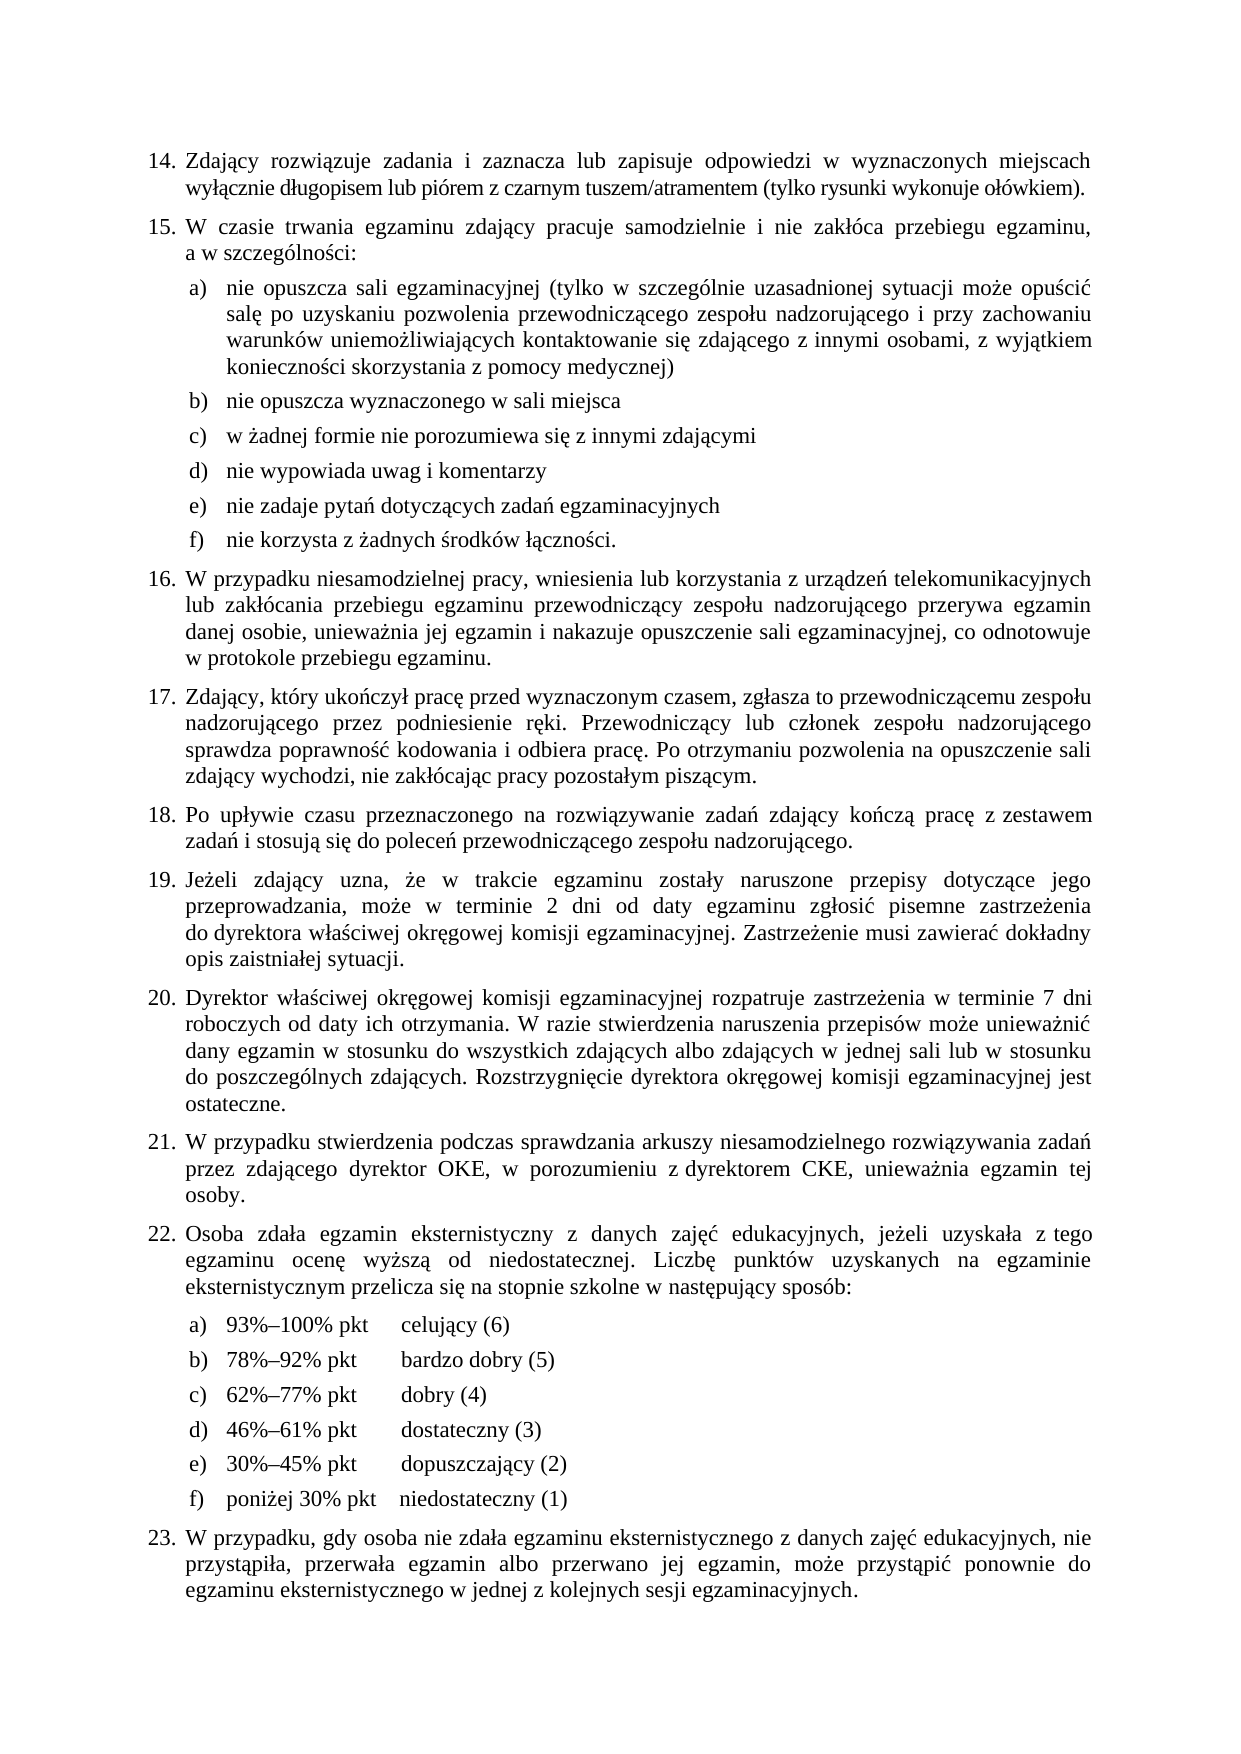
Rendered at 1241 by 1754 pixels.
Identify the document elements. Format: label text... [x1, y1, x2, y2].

list Osoba zdała egzamin eksternistyczny z danych zajęć edukacyjnych, jeżeli uzyskała z tego egzaminu ocenę wyższą od niedostatecznej. Liczbę punktów uzyskanych na egzaminie eksternistycznym przelicza się na stopnie szkolne w następujący sposób: [148, 1220, 1093, 1299]
list Dyrektor właściwej okręgowej komisji egzaminacyjnej rozpatruje zastrzeżenia w terminie 7 dni roboczych od daty ich otrzymania. W razie stwierdzenia naruszenia przepisów może unieważnić dany egzamin w stosunku do wszystkich zdających albo zdających w jednej sali lub w stosunku do poszczególnych zdających. Rozstrzygnięcie dyrektora okręgowej komisji egzaminacyjnej jest ostateczne. [148, 984, 1093, 1116]
list W przypadku, gdy osoba nie zdała egzaminu eksternistycznego z danych zajęć edukacyjnych, nie przystąpiła, przerwała egzamin albo przerwano jej egzamin, może przystąpić ponownie do egzaminu eksternistycznego w jednej z kolejnych sesji egzaminacyjnych. [148, 1524, 1093, 1603]
list nie korzysta z żadnych środków łączności. [189, 526, 1093, 553]
list Jeżeli zdający uzna, że w trakcie egzaminu zostały naruszone przepisy dotyczące jego przeprowadzania, może w terminie 2 dni od daty egzaminu zgłosić pisemne zastrzeżenia do dyrektora właściwej okręgowej komisji egzaminacyjnej. Zastrzeżenie musi zawierać dokładny opis zaistniałej sytuacji. [148, 866, 1093, 972]
list 62%‒77% pkt dobry (4) [189, 1381, 1093, 1407]
list nie zadaje pytań dotyczących zadań egzaminacyjnych [189, 492, 1093, 518]
list nie opuszcza sali egzaminacyjnej (tylko w szczególnie uzasadnionej sytuacji może opuścić salę po uzyskaniu pozwolenia przewodniczącego zespołu nadzorującego i przy zachowaniu warunków uniemożliwiających kontaktowanie się zdającego z innymi osobami, z wyjątkiem konieczności skorzystania z pomocy medycznej) [189, 274, 1093, 379]
list nie wypowiada uwag i komentarzy [189, 457, 1093, 483]
list w żadnej formie nie porozumiewa się z innymi zdającymi [189, 422, 1093, 449]
list nie opuszcza wyznaczonego w sali miejsca [189, 388, 1093, 414]
list Zdający rozwiązuje zadania i zaznacza lub zapisuje odpowiedzi w wyznaczonych miejscach wyłącznie długopisem lub piórem z czarnym tuszem/atramentem (tylko rysunki wykonuje ołówkiem). [148, 148, 1093, 200]
list Zdający, który ukończył pracę przed wyznaczonym czasem, zgłasza to przewodniczącemu zespołu nadzorującego przez podniesienie ręki. Przewodniczący lub członek zespołu nadzorującego sprawdza poprawność kodowania i odbiera pracę. Po otrzymaniu pozwolenia na opuszczenie sali zdający wychodzi, nie zakłócając pracy pozostałym piszącym. [148, 683, 1093, 788]
list poniżej 30% pkt niedostateczny (1) [189, 1485, 1093, 1511]
list 46%‒61% pkt dostateczny (3) [189, 1416, 1093, 1442]
list Po upływie czasu przeznaczonego na rozwiązywanie zadań zdający kończą pracę z zestawem zadań i stosują się do poleceń przewodniczącego zespołu nadzorującego. [148, 801, 1093, 854]
list 93%‒100% pkt celujący (6) [189, 1312, 1093, 1338]
list W przypadku niesamodzielnej pracy, wniesienia lub korzystania z urządzeń telekomunikacyjnych lub zakłócania przebiegu egzaminu przewodniczący zespołu nadzorującego przerywa egzamin danej osobie, unieważnia jej egzamin i nakazuje opuszczenie sali egzaminacyjnej, co odnotowuje w protokole przebiegu egzaminu. [148, 565, 1093, 671]
list 30%‒45% pkt dopuszczający (2) [189, 1450, 1093, 1477]
list W czasie trwania egzaminu zdający pracuje samodzielnie i nie zakłóca przebiegu egzaminu, a w szczególności: [148, 213, 1093, 266]
list 78%‒92% pkt bardzo dobry (5) [189, 1346, 1093, 1373]
list W przypadku stwierdzenia podczas sprawdzania arkuszy niesamodzielnego rozwiązywania zadań przez zdającego dyrektor OKE, w porozumieniu z dyrektorem CKE, unieważnia egzamin tej osoby. [148, 1128, 1093, 1207]
